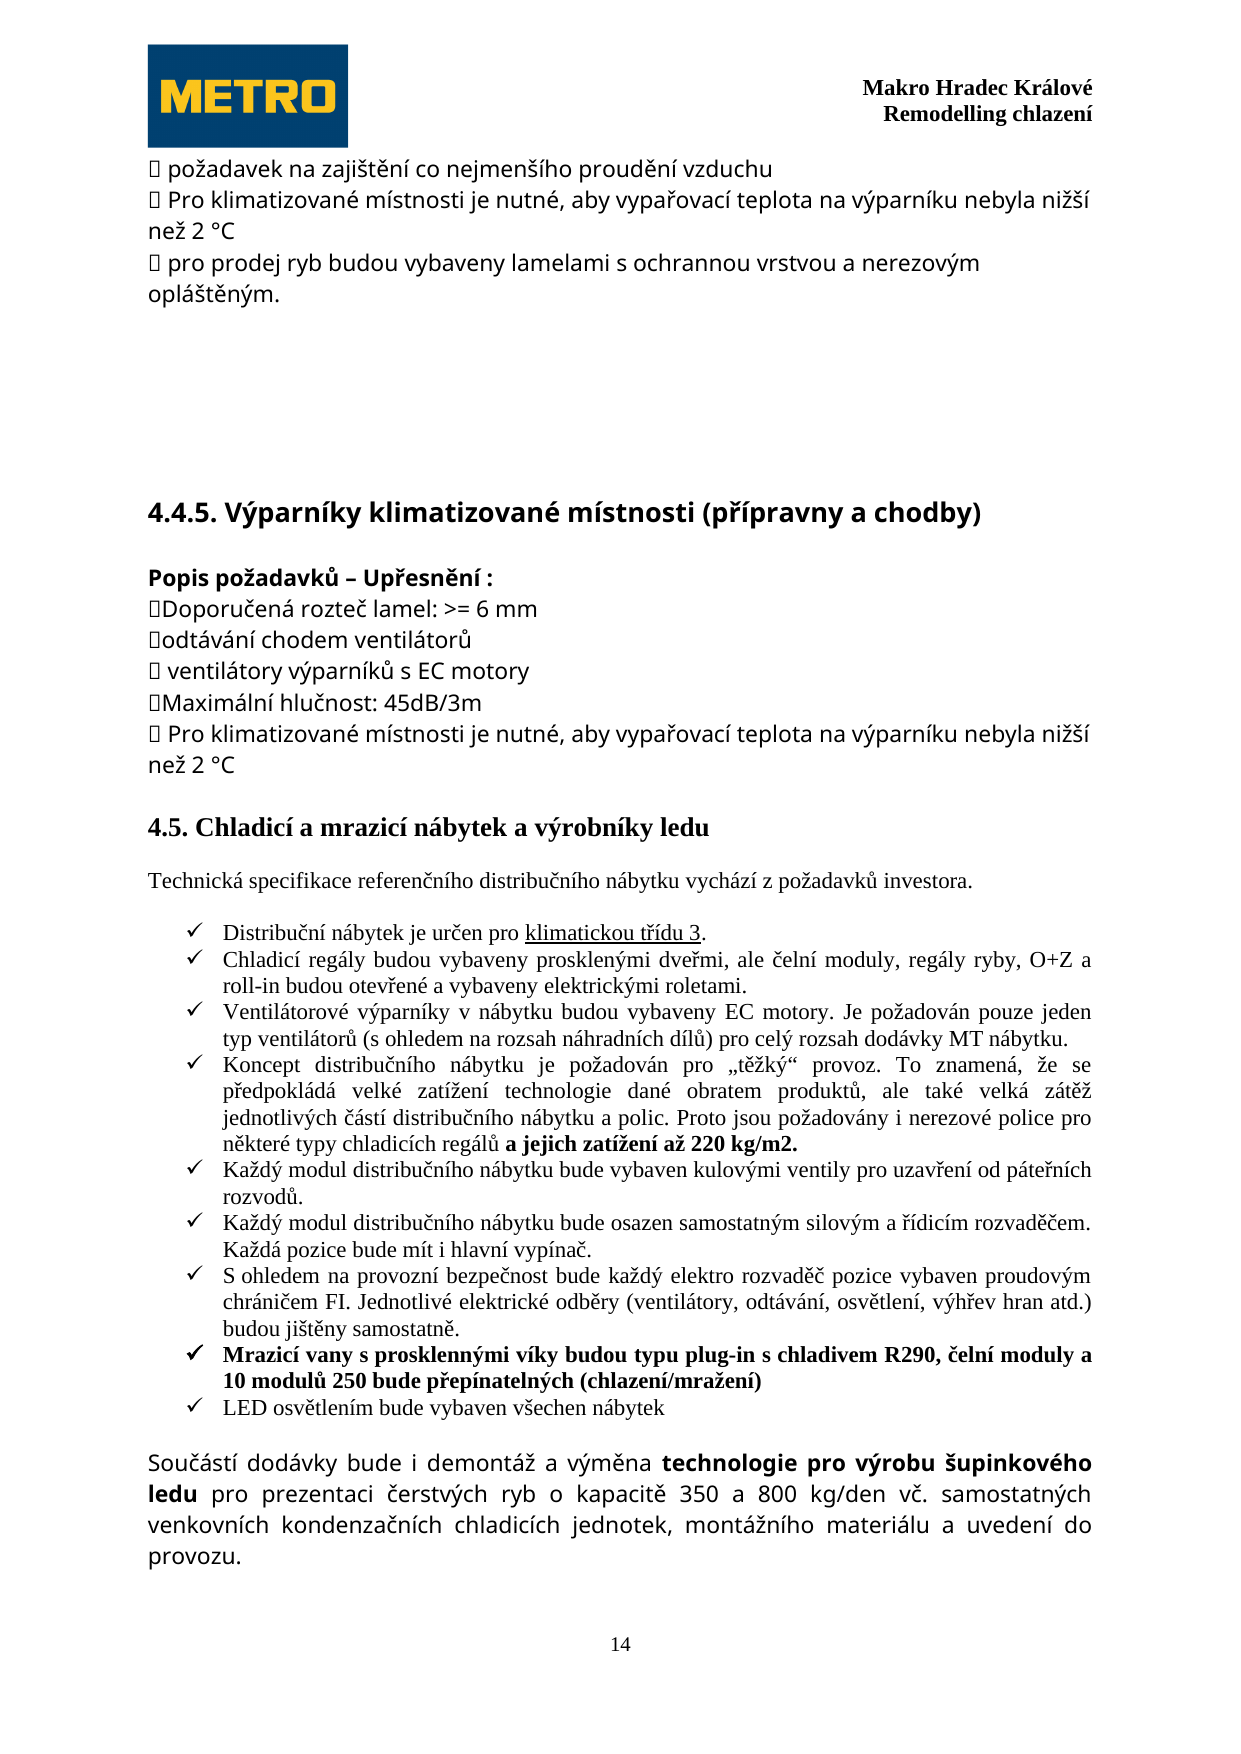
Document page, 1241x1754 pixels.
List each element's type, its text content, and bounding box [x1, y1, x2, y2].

list Každý modul distribučního nábytku bude osazen samostatným silovým a řídicím rozvaděčem. Každá pozice bude mít i hlavní vypínač. [185, 1209, 1093, 1262]
list S ohledem na provozní bezpečnost bude každý elektro rozvaděč pozice vybaven proudovým chráničem FI. Jednotlivé elektrické odběry (ventilátory, odtávání, osvětlení, výhřev hran atd.) budou jištěny samostatně. [185, 1262, 1093, 1341]
text Technická specifikace referenčního distribučního nábytku vychází z požadavků investora. [148, 867, 1093, 893]
text 4.4.5. Výparníky klimatizované místnosti (přípravny a chodby) [148, 493, 1093, 530]
text  požadavek na zajištění co nejmenšího proudění vzduchu [148, 153, 1093, 184]
text Součástí dodávky bude i demontáž a výměna technologie pro výrobu šupinkového ledu pro prezentaci čerstvých ryb o kapacitě 350 a 800 kg/den vč. samostatných venkovních kondenzačních chladicích jednotek, montážního materiálu a uvedení do provozu. [148, 1446, 1093, 1571]
text Doporučená rozteč lamel: >= 6 mm [148, 593, 1093, 624]
list Mrazicí vany s prosklennými víky budou typu plug-in s chladivem R290, čelní moduly a 10 modulů 250 bude přepínatelných (chlazení/mražení) [185, 1341, 1093, 1394]
text Maximální hlučnost: 45dB/3m [148, 687, 1093, 718]
list Ventilátorové výparníky v nábytku budou vybaveny EC motory. Je požadován pouze jeden typ ventilátorů (s ohledem na rozsah náhradních dílů) pro celý rozsah dodávky MT nábytku. [185, 998, 1093, 1051]
text odtávání chodem ventilátorů [148, 624, 1093, 655]
list Chladicí regály budou vybaveny prosklenými dveřmi, ale čelní moduly, regály ryby, O+Z a roll-in budou otevřené a vybaveny elektrickými roletami. [185, 946, 1093, 998]
list Distribuční nábytek je určen pro klimatickou třídu 3. [185, 919, 1093, 946]
text Popis požadavků – Upřesnění : [148, 562, 1093, 593]
text  pro prodej ryb budou vybaveny lamelami s ochrannou vrstvou a nerezovým opláštěným. [148, 247, 1093, 309]
text 4.5. Chladicí a mrazicí nábytek a výrobníky ledu [148, 811, 1093, 843]
list Každý modul distribučního nábytku bude vybaven kulovými ventily pro uzavření od páteřních rozvodů. [185, 1157, 1093, 1209]
list LED osvětlením bude vybaven všechen nábytek [185, 1394, 1093, 1420]
text  Pro klimatizované místnosti je nutné, aby vypařovací teplota na výparníku nebyla nižší než 2 °C [148, 718, 1093, 780]
text  ventilátory výparníků s EC motory [148, 655, 1093, 687]
list Koncept distribučního nábytku je požadován pro „těžký“ provoz. To znamená, že se předpokládá velké zatížení technologie dané obratem produktů, ale také velká zátěž jednotlivých částí distribučního nábytku a polic. Proto jsou požadovány i nerezové police pro některé typy chladicích regálů a jejich zatížení až 220 kg/m2. [185, 1051, 1093, 1157]
text  Pro klimatizované místnosti je nutné, aby vypařovací teplota na výparníku nebyla nižší než 2 °C [148, 184, 1093, 247]
picture [147, 44, 349, 148]
